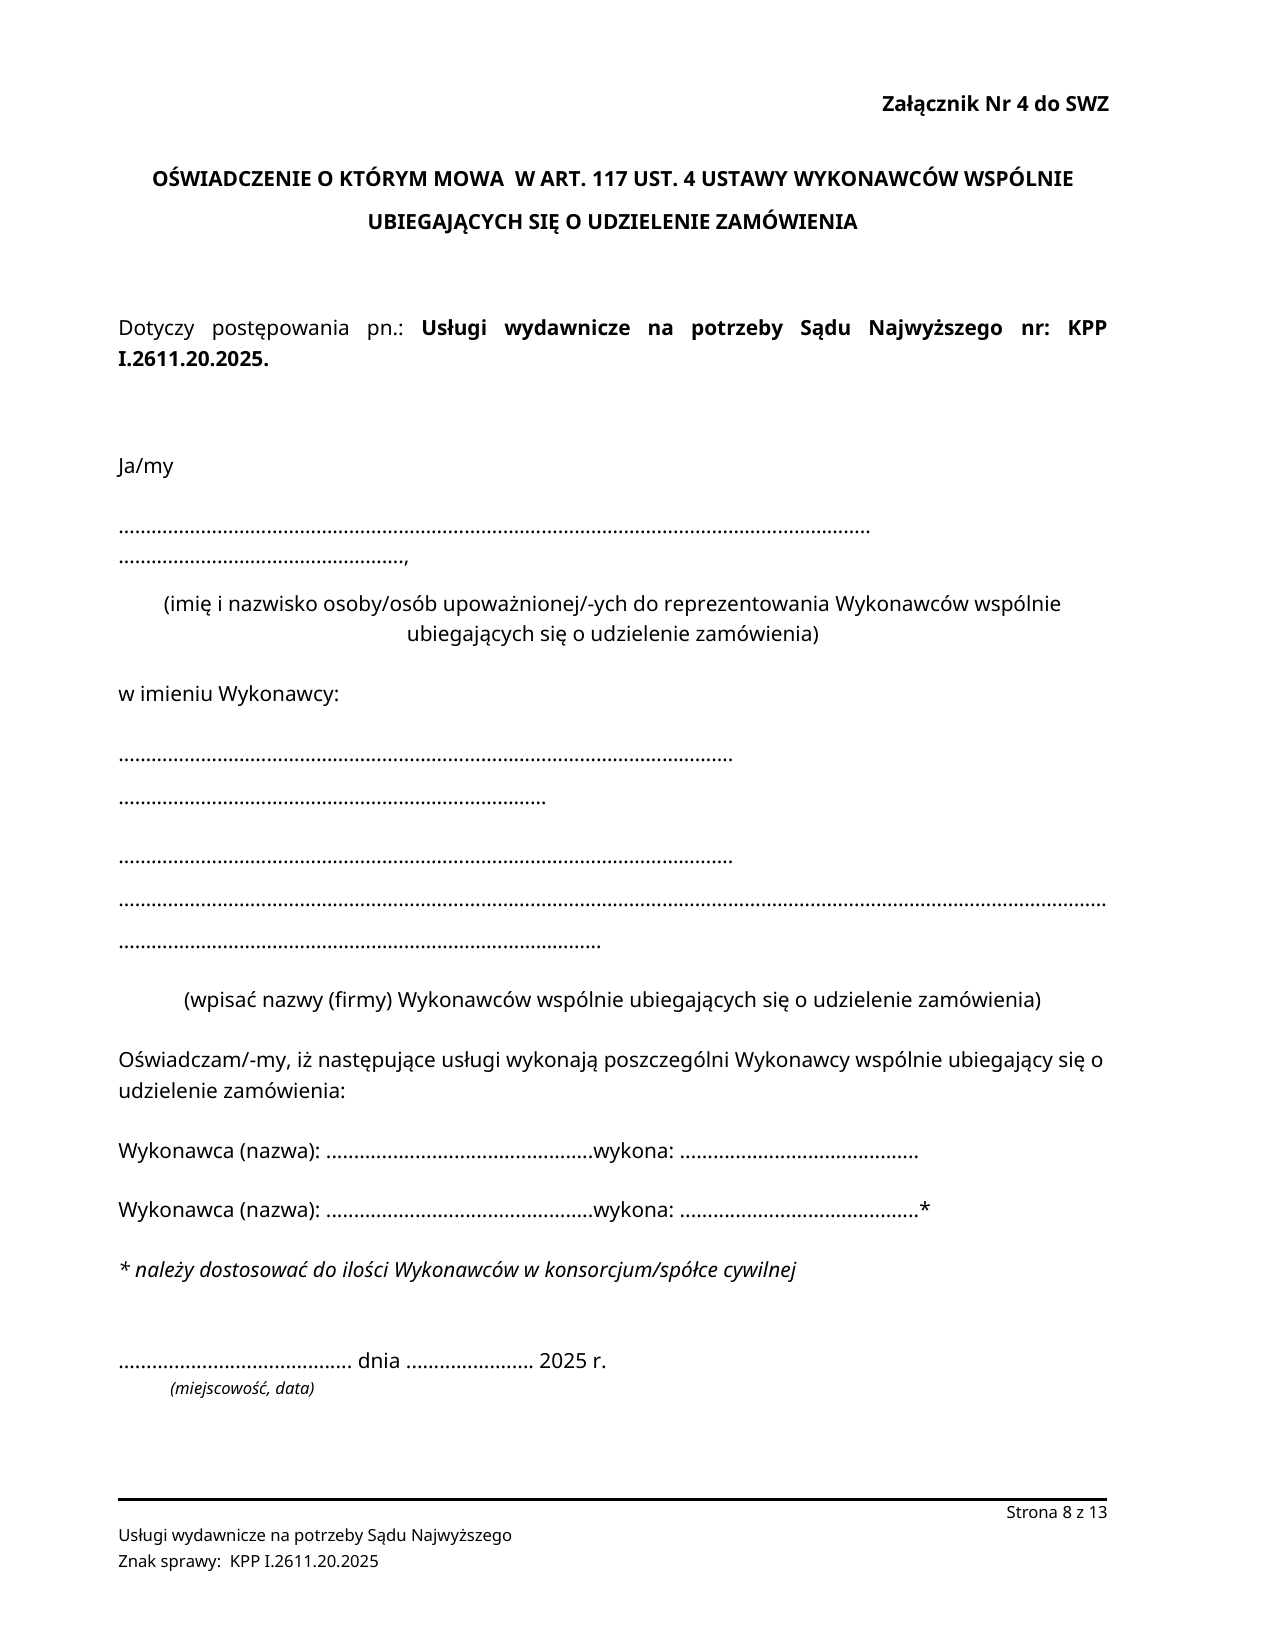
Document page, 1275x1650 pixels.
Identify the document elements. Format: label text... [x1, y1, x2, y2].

text w imieniu Wykonawcy: [118, 679, 1107, 708]
text ………………………………………………………………………………………………….…………………………………………………………………… [118, 739, 1107, 810]
text Dotyczy postępowania pn.: Usługi wydawnicze na potrzeby Sądu Najwyższego nr: KPP I.2611.20.2025. [118, 313, 1107, 373]
text (wpisać nazwy (firmy) Wykonawców wspólnie ubiegających się o udzielenie zamówienia) [118, 986, 1107, 1014]
text Wykonawca (nazwa): ................................................wykona: ........................................... [118, 1136, 1107, 1164]
text Wykonawca (nazwa): ................................................wykona: ...........................................* [118, 1196, 1107, 1224]
text Oświadczam/-my, iż następujące usługi wykonają poszczególni Wykonawcy wspólnie ubiegający się o udzielenie zamówienia: [118, 1045, 1107, 1104]
text ……………………………………………………………..…………………………….…………………………..……………………………………………., [118, 511, 1107, 570]
text .......................................... dnia ....................... 2025 r. [118, 1346, 1107, 1374]
text * należy dostosować do ilości Wykonawców w konsorcjum/spółce cywilnej [118, 1255, 1107, 1284]
list Załącznik Nr 4 do SWZ [118, 89, 1109, 117]
text Ja/my [118, 451, 1107, 480]
text OŚWIADCZENIE O KTÓRYM MOWA W ART. 117 UST. 4 USTAWY WYKONAWCÓW WSPÓLNIE UBIEGAJĄCYCH SIĘ O UDZIELENIE ZAMÓWIENIA [118, 164, 1107, 235]
text ………………………………………………………………………………………………….……………………………………………………………………………………………………………………………………………………………………….…………………………………………………………………… [118, 841, 1107, 955]
text (imię i nazwisko osoby/osób upoważnionej/-ych do reprezentowania Wykonawców wspólnie ubiegających się o udzielenie zamówienia) [118, 589, 1107, 648]
text (miejscowość, data) [118, 1376, 1107, 1399]
